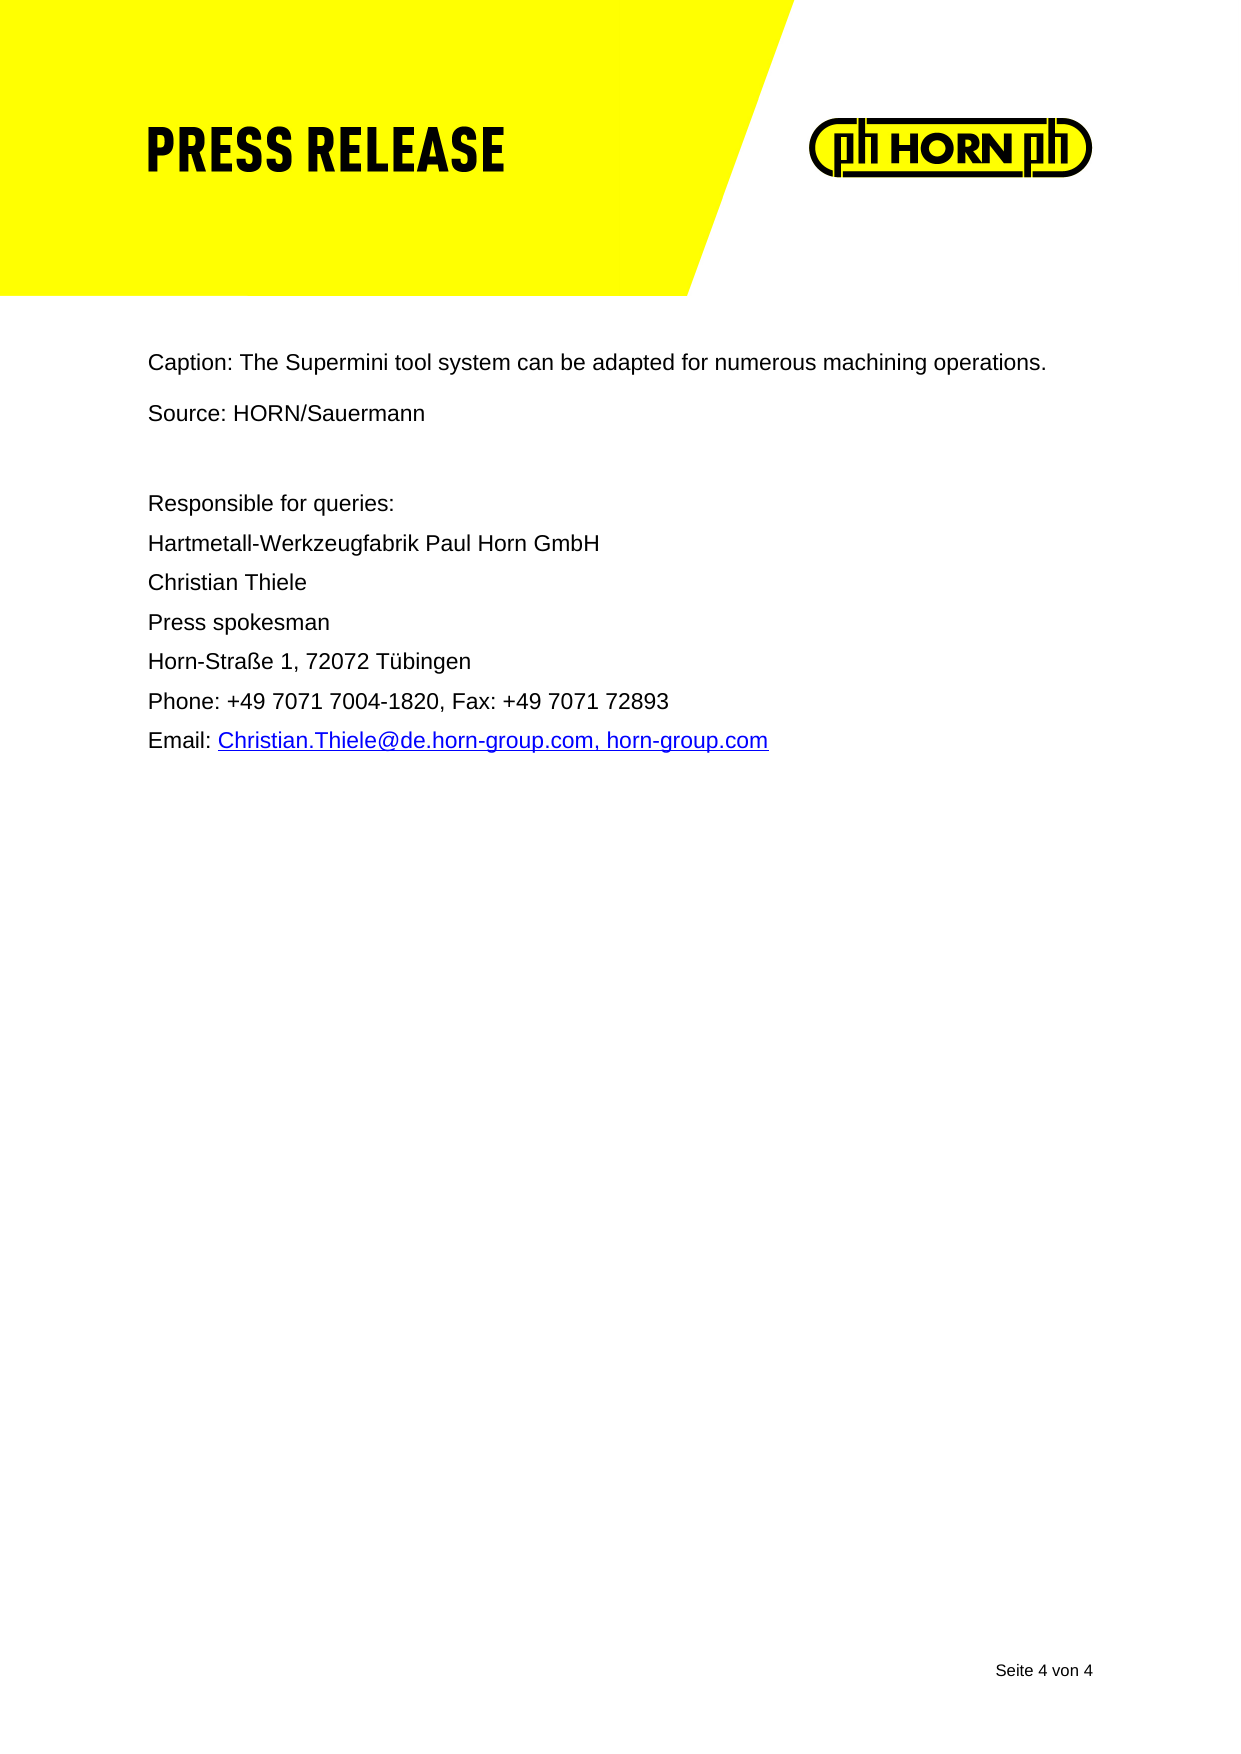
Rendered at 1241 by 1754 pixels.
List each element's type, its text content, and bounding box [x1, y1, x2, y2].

text Source: HORN/Sauermann [148, 400, 1093, 426]
text Christian Thiele [148, 569, 1093, 596]
picture [0, 0, 1239, 296]
text Hartmetall-Werkzeugfabrik Paul Horn GmbH [148, 530, 1093, 556]
text Press spokesman [148, 609, 1093, 635]
text Horn-Straße 1, 72072 Tübingen [148, 648, 1093, 674]
text Phone: +49 7071 7004-1820, Fax: +49 7071 72893 [148, 688, 1093, 714]
text Email: Christian.Thiele@de.horn-group.com, horn-group.com [148, 727, 1093, 753]
text Responsible for queries: [148, 490, 1093, 517]
text Caption: The Supermini tool system can be adapted for numerous machining operations. [148, 349, 1093, 375]
